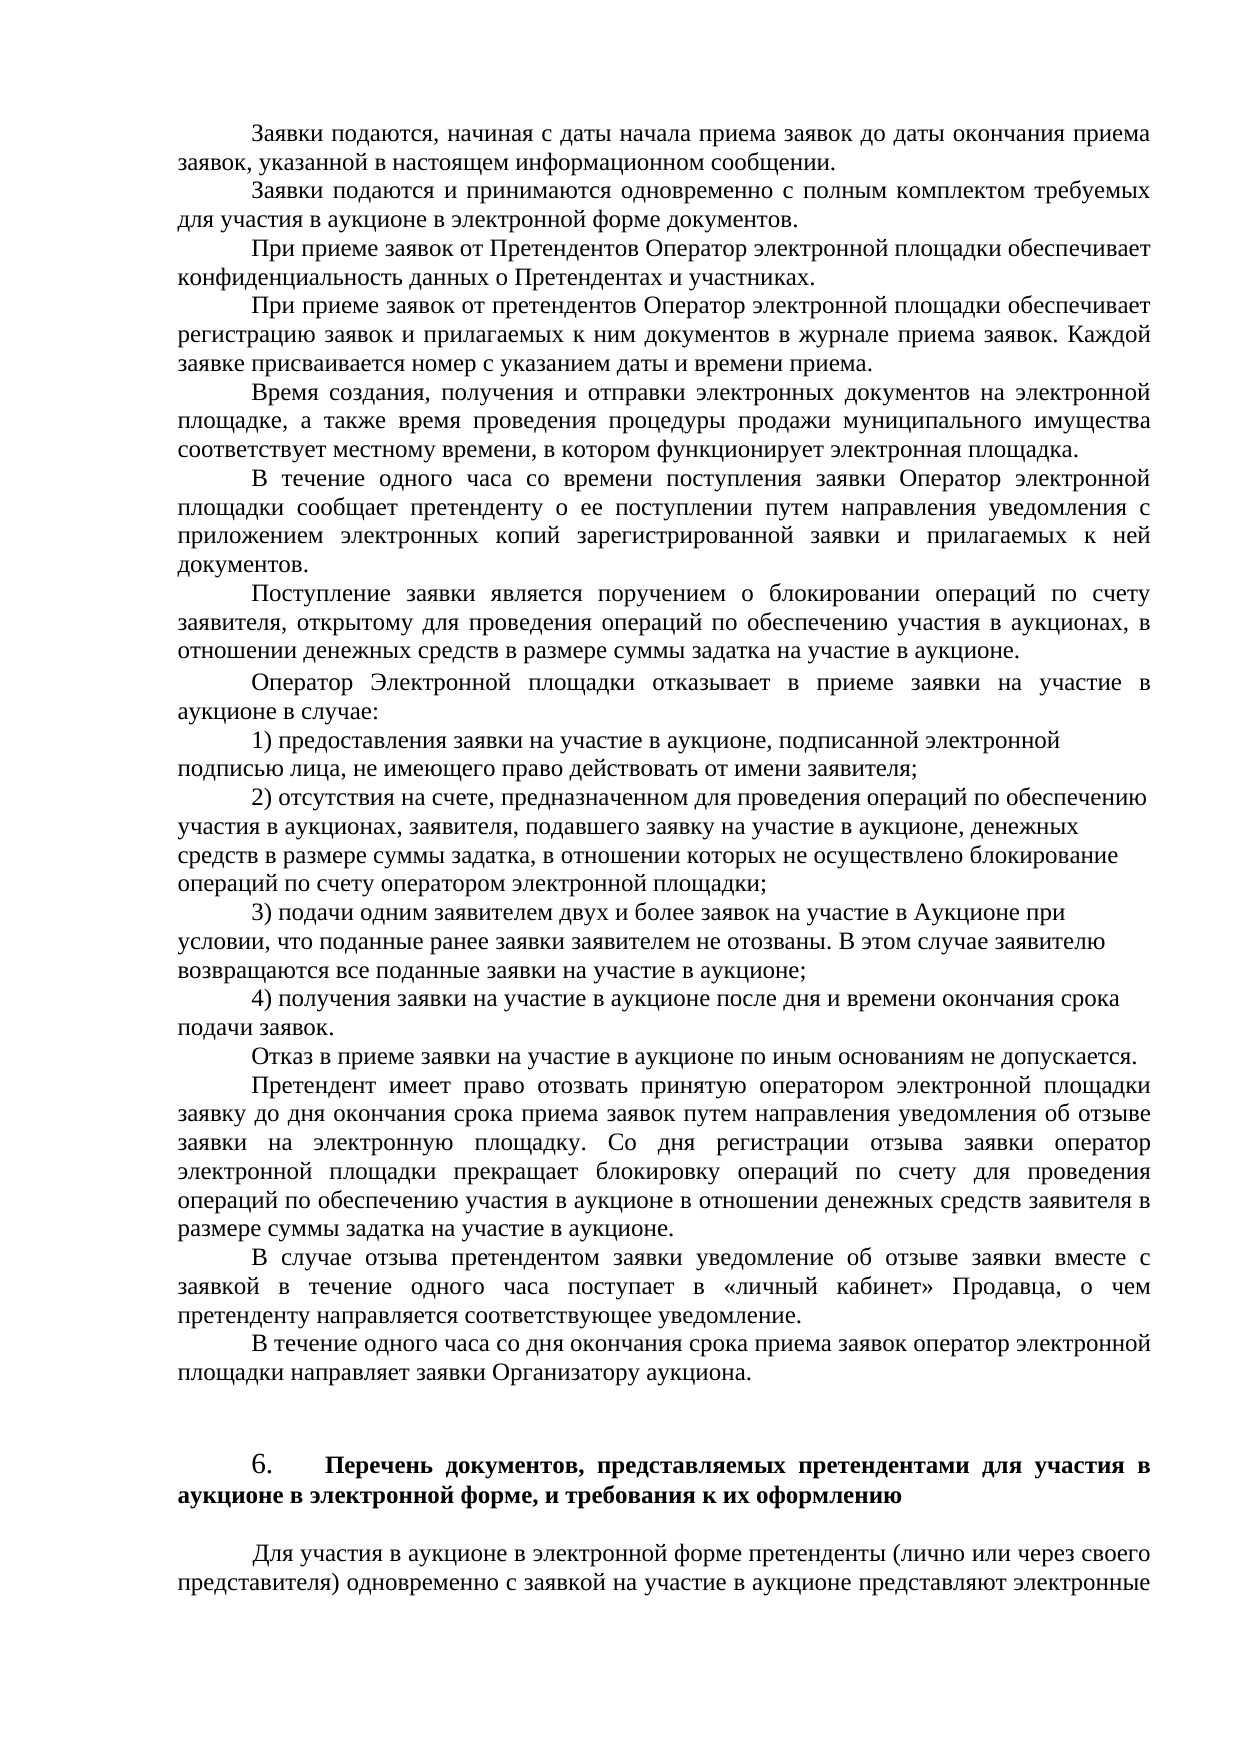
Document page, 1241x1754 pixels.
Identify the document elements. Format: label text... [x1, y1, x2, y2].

text 4) получения заявки на участие в аукционе после дня и времени окончания срока подачи заявок. [177, 983, 1152, 1041]
text 3) подачи одним заявителем двух и более заявок на участие в Аукционе при условии, что поданные ранее заявки заявителем не отозваны. В этом случае заявителю возвращаются все поданные заявки на участие в аукционе; [177, 897, 1152, 983]
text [177, 1538, 1152, 1596]
text Заявки подаются и принимаются одновременно с полным комплектом требуемых для участия в аукционе в электронной форме документов. [177, 176, 1152, 233]
text Оператор Электронной площадки отказывает в приеме заявки на участие в аукционе в случае: [177, 667, 1152, 725]
text 2) отсутствия на счете, предназначенном для проведения операций по обеспечению участия в аукционах, заявителя, подавшего заявку на участие в аукционе, денежных средств в размере суммы задатка, в отношении которых не осуществлено блокирование операций по счету оператором электронной площадки; [177, 782, 1152, 897]
text При приеме заявок от Претендентов Оператор электронной площадки обеспечивает конфиденциальность данных о Претендентах и участниках. [177, 233, 1152, 291]
text В случае отзыва претендентом заявки уведомление об отзыве заявки вместе с заявкой в течение одного часа поступает в «личный кабинет» Продавца, о чем претенденту направляется соответствующее уведомление. [177, 1242, 1152, 1328]
text Претендент имеет право отозвать принятую оператором электронной площадки заявку до дня окончания срока приема заявок путем направления уведомления об отзыве заявки на электронную площадку. Со дня регистрации отзыва заявки оператор электронной площадки прекращает блокировку операций по счету для проведения операций по обеспечению участия в аукционе в отношении денежных средств заявителя в размере суммы задатка на участие в аукционе. [177, 1070, 1152, 1242]
text В течение одного часа со дня окончания срока приема заявок оператор электронной площадки направляет заявки Организатору аукциона. [177, 1328, 1152, 1386]
text Заявки подаются, начиная с даты начала приема заявок до даты окончания приема заявок, указанной в настоящем информационном сообщении. [177, 118, 1152, 176]
text В течение одного часа со времени поступления заявки Оператор электронной площадки сообщает претенденту о ее поступлении путем направления уведомления с приложением электронных копий зарегистрированной заявки и прилагаемых к ней документов. [177, 463, 1152, 578]
text Отказ в приеме заявки на участие в аукционе по иным основаниям не допускается. [177, 1041, 1152, 1070]
text 1) предоставления заявки на участие в аукционе, подписанной электронной подписью лица, не имеющего право действовать от имени заявителя; [177, 725, 1152, 782]
text Время создания, получения и отправки электронных документов на электронной площадке, а также время проведения процедуры продажи муниципального имущества соответствует местному времени, в котором функционирует электронная площадка. [177, 377, 1152, 463]
text При приеме заявок от претендентов Оператор электронной площадки обеспечивает регистрацию заявок и прилагаемых к ним документов в журнале приема заявок. Каждой заявке присваивается номер с указанием даты и времени приема. [177, 291, 1152, 377]
list Перечень документов, представляемых претендентами для участия в аукционе в электронной форме, и требования к их оформлению [177, 1447, 1152, 1509]
text Поступление заявки является поручением о блокировании операций по счету заявителя, открытому для проведения операций по обеспечению участия в аукционах, в отношении денежных средств в размере суммы задатка на участие в аукционе. [177, 578, 1152, 664]
